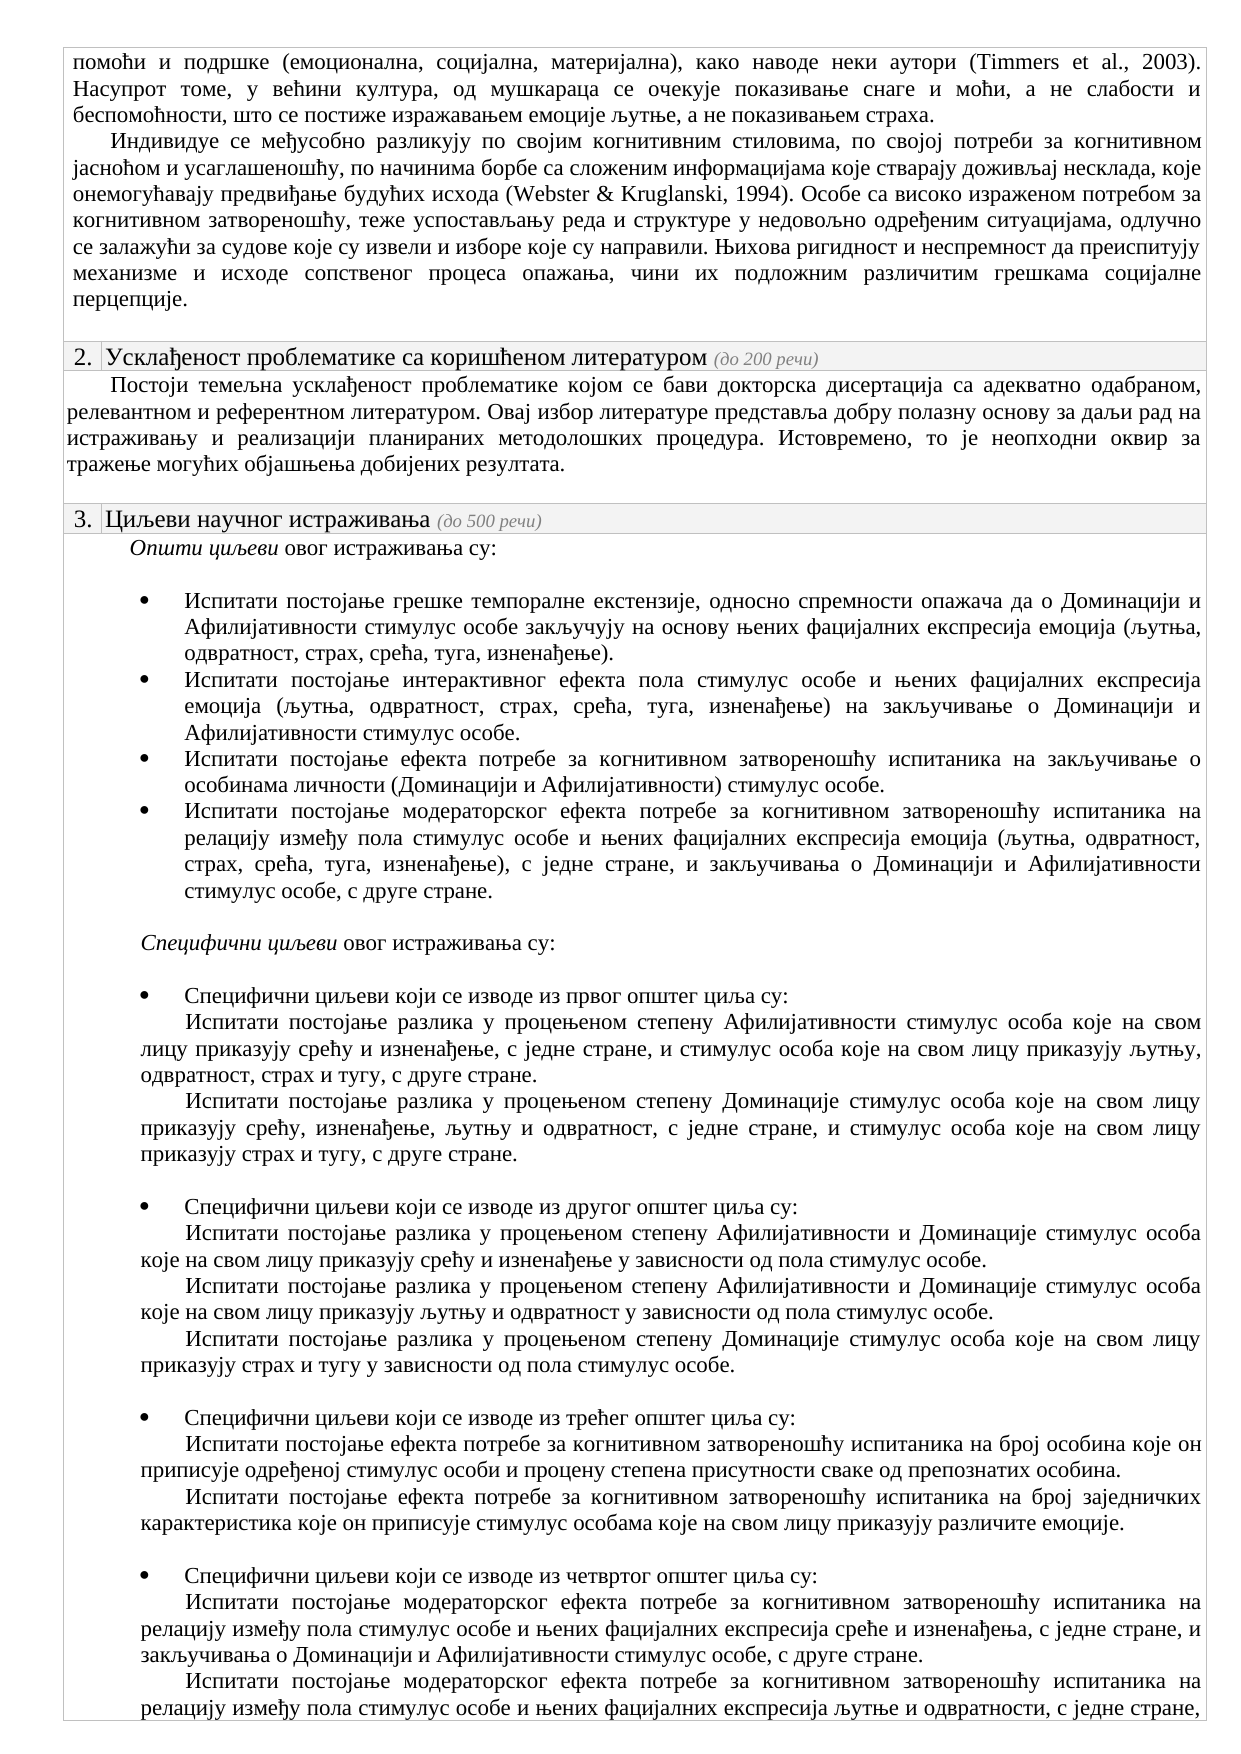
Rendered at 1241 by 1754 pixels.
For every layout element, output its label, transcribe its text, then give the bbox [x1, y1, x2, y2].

table_cell Усклађеност проблематике са коришћеном литературом (до 200 речи) [102, 342, 1206, 370]
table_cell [64, 534, 1206, 1720]
table_cell 2. [64, 342, 101, 370]
table_cell 3. [64, 504, 101, 533]
table_cell Постоји темељна усклађеност проблематике којом се бави докторска дисертација са адекватно одабраном, релевантном и референтном литературом. Овај избор литературе представља добру полазну основу за даљи рад на истраживању и реализацији планираних методолошких процедура. Истовремено, то је неопходни оквир за тражење могућих објашњења добијених резултата. [64, 371, 1206, 503]
table_cell Циљеви научног истраживања (до 500 речи) [102, 504, 1206, 533]
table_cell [64, 48, 1206, 341]
